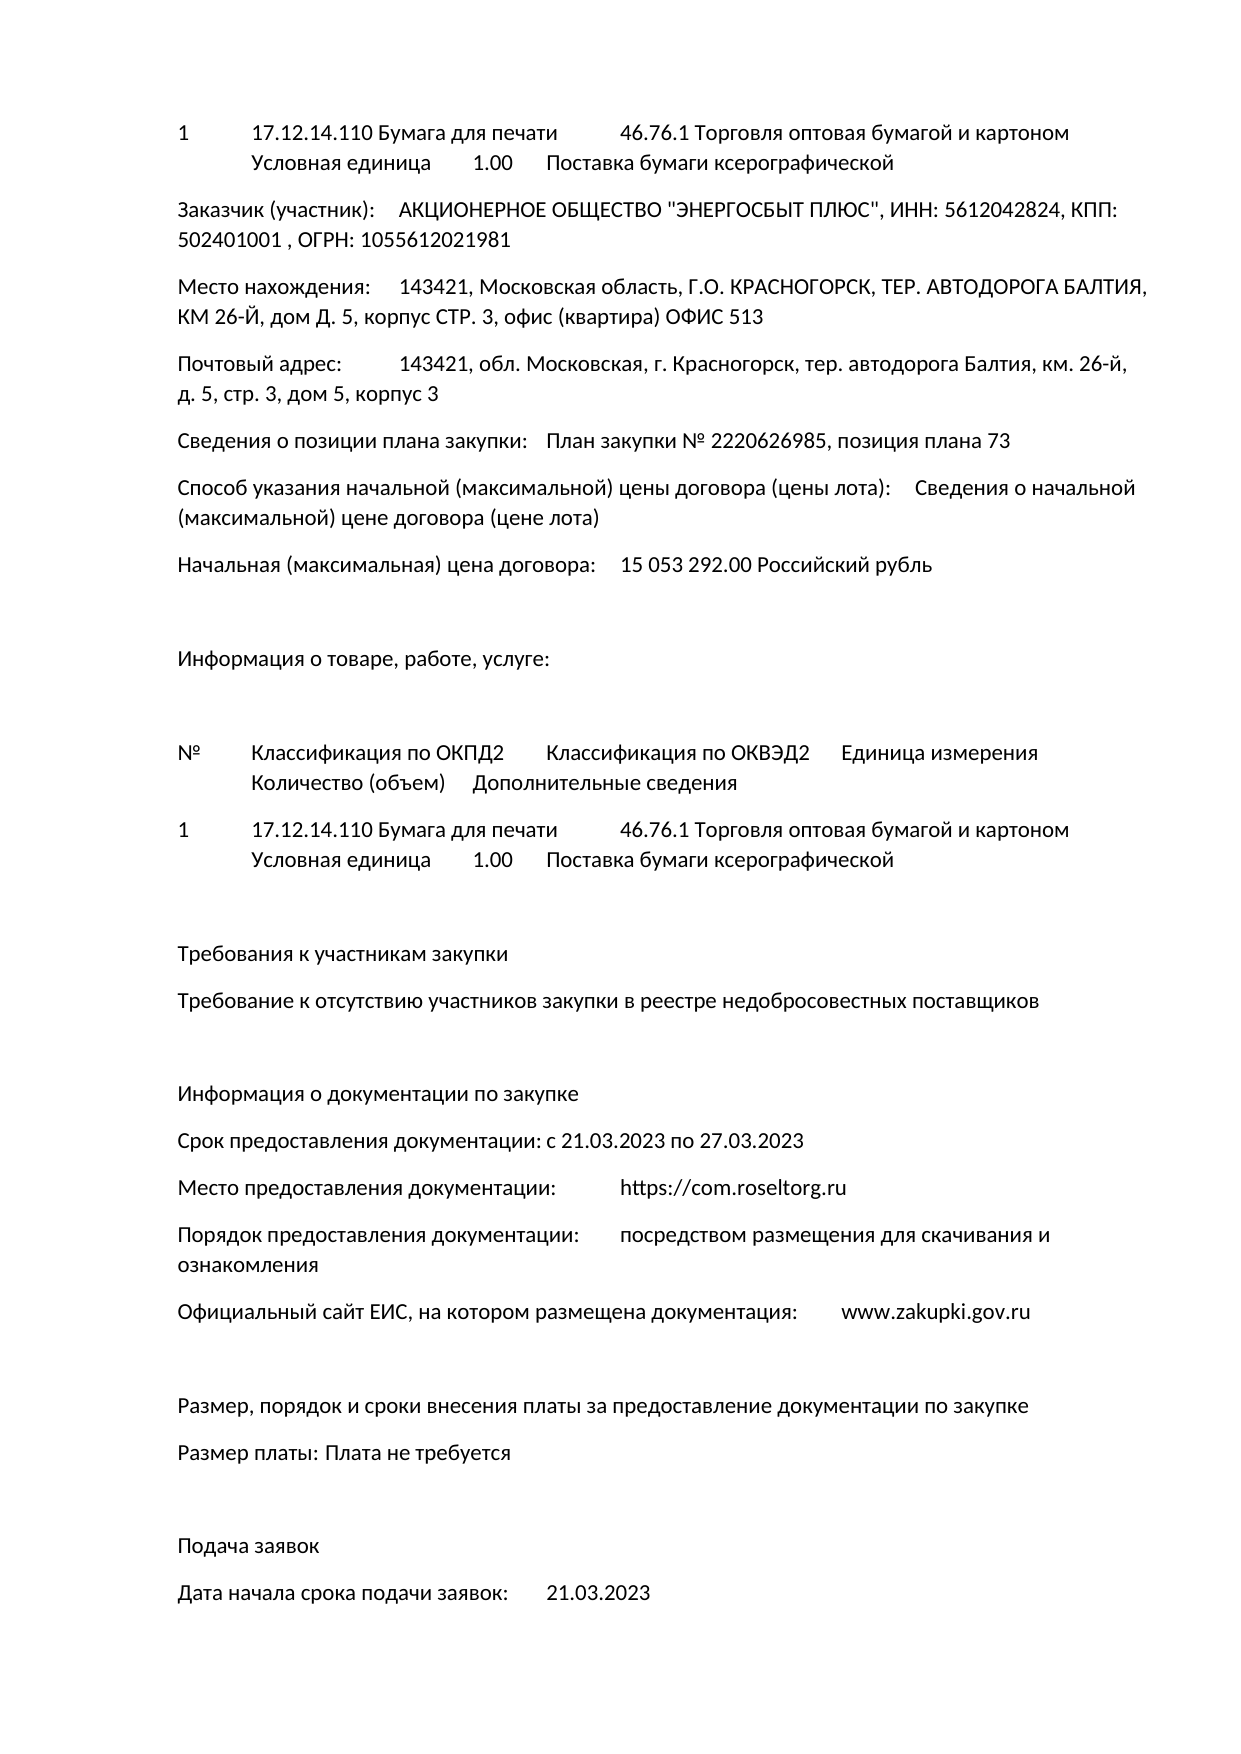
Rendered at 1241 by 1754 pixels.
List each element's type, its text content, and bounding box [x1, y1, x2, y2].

text Способ указания начальной (максимальной) цены договора (цены лота): Сведения о начальной (максимальной) цене договора (цене лота) [177, 473, 1152, 532]
text Размер, порядок и сроки внесения платы за предоставление документации по закупке [177, 1391, 1152, 1419]
text Место предоставления документации: https://com.roseltorg.ru [177, 1173, 1152, 1201]
text Подача заявок [177, 1532, 1152, 1560]
text Дата начала срока подачи заявок: 21.03.2023 [177, 1578, 1152, 1607]
text Начальная (максимальная) цена договора: 15 053 292.00 Российский рубль [177, 550, 1152, 578]
text Информация о документации по закупке [177, 1079, 1152, 1108]
text Требования к участникам закупки [177, 939, 1152, 967]
text Сведения о позиции плана закупки: План закупки № 2220626985, позиция плана 73 [177, 426, 1152, 454]
text 1 17.12.14.110 Бумага для печати 46.76.1 Торговля оптовая бумагой и картоном Условная единица 1.00 Поставка бумаги ксерографической [177, 118, 1152, 176]
text Срок предоставления документации: с 21.03.2023 по 27.03.2023 [177, 1126, 1152, 1154]
text Почтовый адрес: 143421, обл. Московская, г. Красногорск, тер. автодорога Балтия, км. 26-й, д. 5, стр. 3, дом 5, корпус 3 [177, 349, 1152, 408]
text Требование к отсутствию участников закупки в реестре недобросовестных поставщиков [177, 986, 1152, 1014]
text Информация о товаре, работе, услуге: [177, 644, 1152, 672]
text Порядок предоставления документации: посредством размещения для скачивания и ознакомления [177, 1220, 1152, 1278]
text 1 17.12.14.110 Бумага для печати 46.76.1 Торговля оптовая бумагой и картоном Условная единица 1.00 Поставка бумаги ксерографической [177, 815, 1152, 873]
text Официальный сайт ЕИС, на котором размещена документация: www.zakupki.gov.ru [177, 1297, 1152, 1325]
text Место нахождения: 143421, Московская область, Г.О. КРАСНОГОРСК, ТЕР. АВТОДОРОГА БАЛТИЯ, КМ 26-Й, дом Д. 5, корпус СТР. 3, офис (квартира) ОФИС 513 [177, 272, 1152, 331]
text Размер платы: Плата не требуется [177, 1438, 1152, 1466]
text № Классификация по ОКПД2 Классификация по ОКВЭД2 Единица измерения Количество (объем) Дополнительные сведения [177, 738, 1152, 796]
text Заказчик (участник): АКЦИОНЕРНОЕ ОБЩЕСТВО "ЭНЕРГОСБЫТ ПЛЮС", ИНН: 5612042824, КПП: 502401001 , ОГРН: 1055612021981 [177, 195, 1152, 253]
